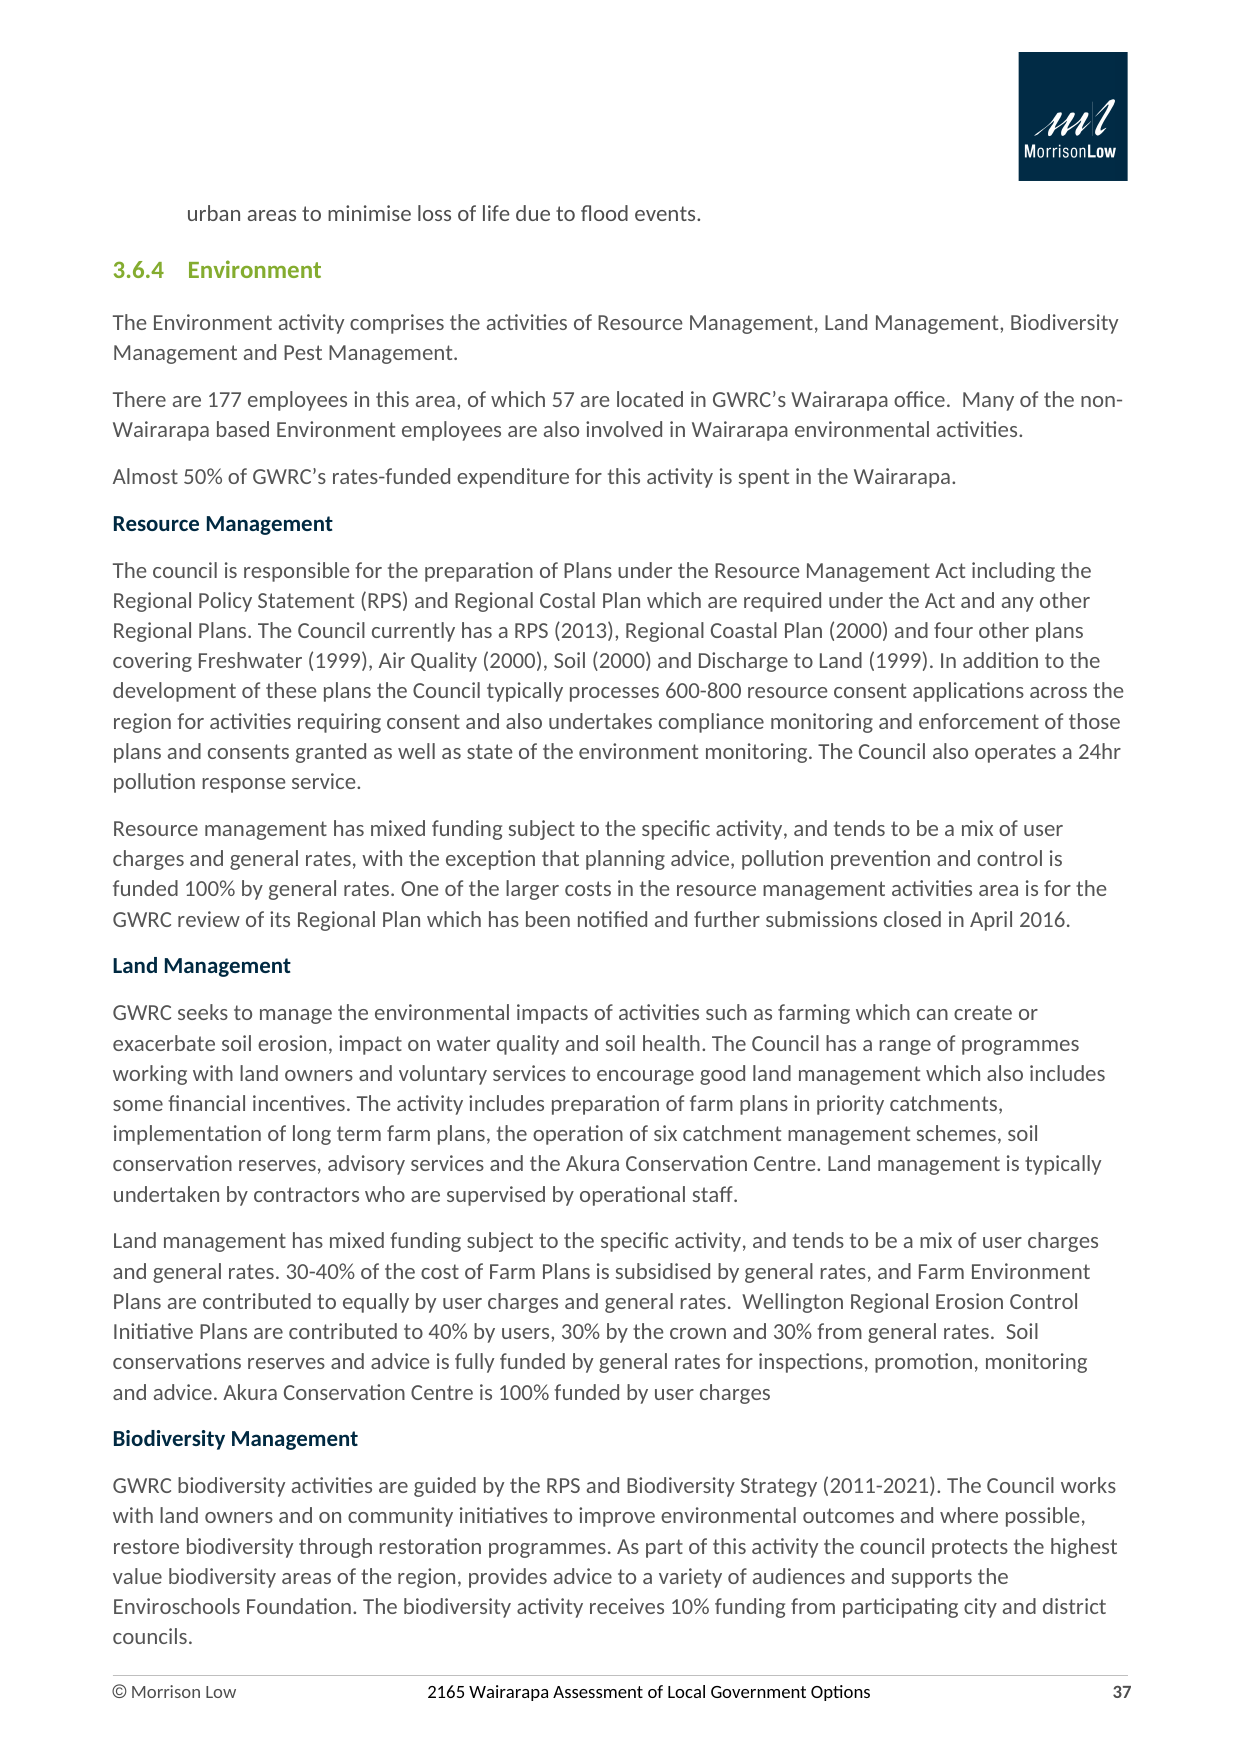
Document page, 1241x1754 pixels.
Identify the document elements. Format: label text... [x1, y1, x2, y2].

text There are 177 employees in this area, of which 57 are located in GWRC’s Wairarapa office. Many of the non-Wairarapa based Environment employees are also involved in Wairarapa environmental activities. [112, 385, 1128, 443]
text GWRC biodiversity activities are guided by the RPS and Biodiversity Strategy (2011-2021). The Council works with land owners and on community initiatives to improve environmental outcomes and where possible, restore biodiversity through restoration programmes. As part of this activity the council protects the highest value biodiversity areas of the region, provides advice to a variety of audiences and supports the Enviroschools Foundation. The biodiversity activity receives 10% funding from participating city and district councils. [112, 1471, 1128, 1651]
subtitle Environment [112, 254, 1128, 285]
text Land management has mixed funding subject to the specific activity, and tends to be a mix of user charges and general rates. 30-40% of the cost of Farm Plans is subsidised by general rates, and Farm Environment Plans are contributed to equally by user charges and general rates. Wellington Regional Erosion Control Initiative Plans are contributed to 40% by users, 30% by the crown and 30% from general rates. Soil conservations reserves and advice is fully funded by general rates for inspections, promotion, monitoring and advice. Akura Conservation Centre is 100% funded by user charges [112, 1227, 1128, 1406]
text Resource Management [112, 509, 1128, 537]
text The council is responsible for the preparation of Plans under the Resource Management Act including the Regional Policy Statement (RPS) and Regional Costal Plan which are required under the Act and any other Regional Plans. The Council currently has a RPS (2013), Regional Coastal Plan (2000) and four other plans covering Freshwater (1999), Air Quality (2000), Soil (2000) and Discharge to Land (1999). In addition to the development of these plans the Council typically processes 600-800 resource consent applications across the region for activities requiring consent and also undertakes compliance monitoring and enforcement of those plans and consents granted as well as state of the environment monitoring. The Council also operates a 24hr pollution response service. [112, 556, 1128, 795]
text The Environment activity comprises the activities of Resource Management, Land Management, Biodiversity Management and Pest Management. [112, 308, 1128, 366]
text Resource management has mixed funding subject to the specific activity, and tends to be a mix of user charges and general rates, with the exception that planning advice, pollution prevention and control is funded 100% by general rates. One of the larger costs in the resource management activities area is for the GWRC review of its Regional Plan which has been notified and further submissions closed in April 2016. [112, 814, 1128, 933]
text GWRC seeks to manage the environmental impacts of activities such as farming which can create or exacerbate soil erosion, impact on water quality and soil health. The Council has a range of programmes working with land owners and voluntary services to encourage good land management which also includes some financial incentives. The activity includes preparation of farm plans in priority catchments, implementation of long term farm plans, the operation of six catchment management schemes, soil conservation reserves, advisory services and the Akura Conservation Centre. Land management is typically undertaken by contractors who are supervised by operational staff. [112, 998, 1128, 1208]
text Almost 50% of GWRC’s rates-funded expenditure for this activity is spent in the Wairarapa. [112, 462, 1128, 490]
text Biodiversity Management [112, 1424, 1128, 1453]
picture [1018, 52, 1128, 181]
text Land Management [112, 952, 1128, 980]
